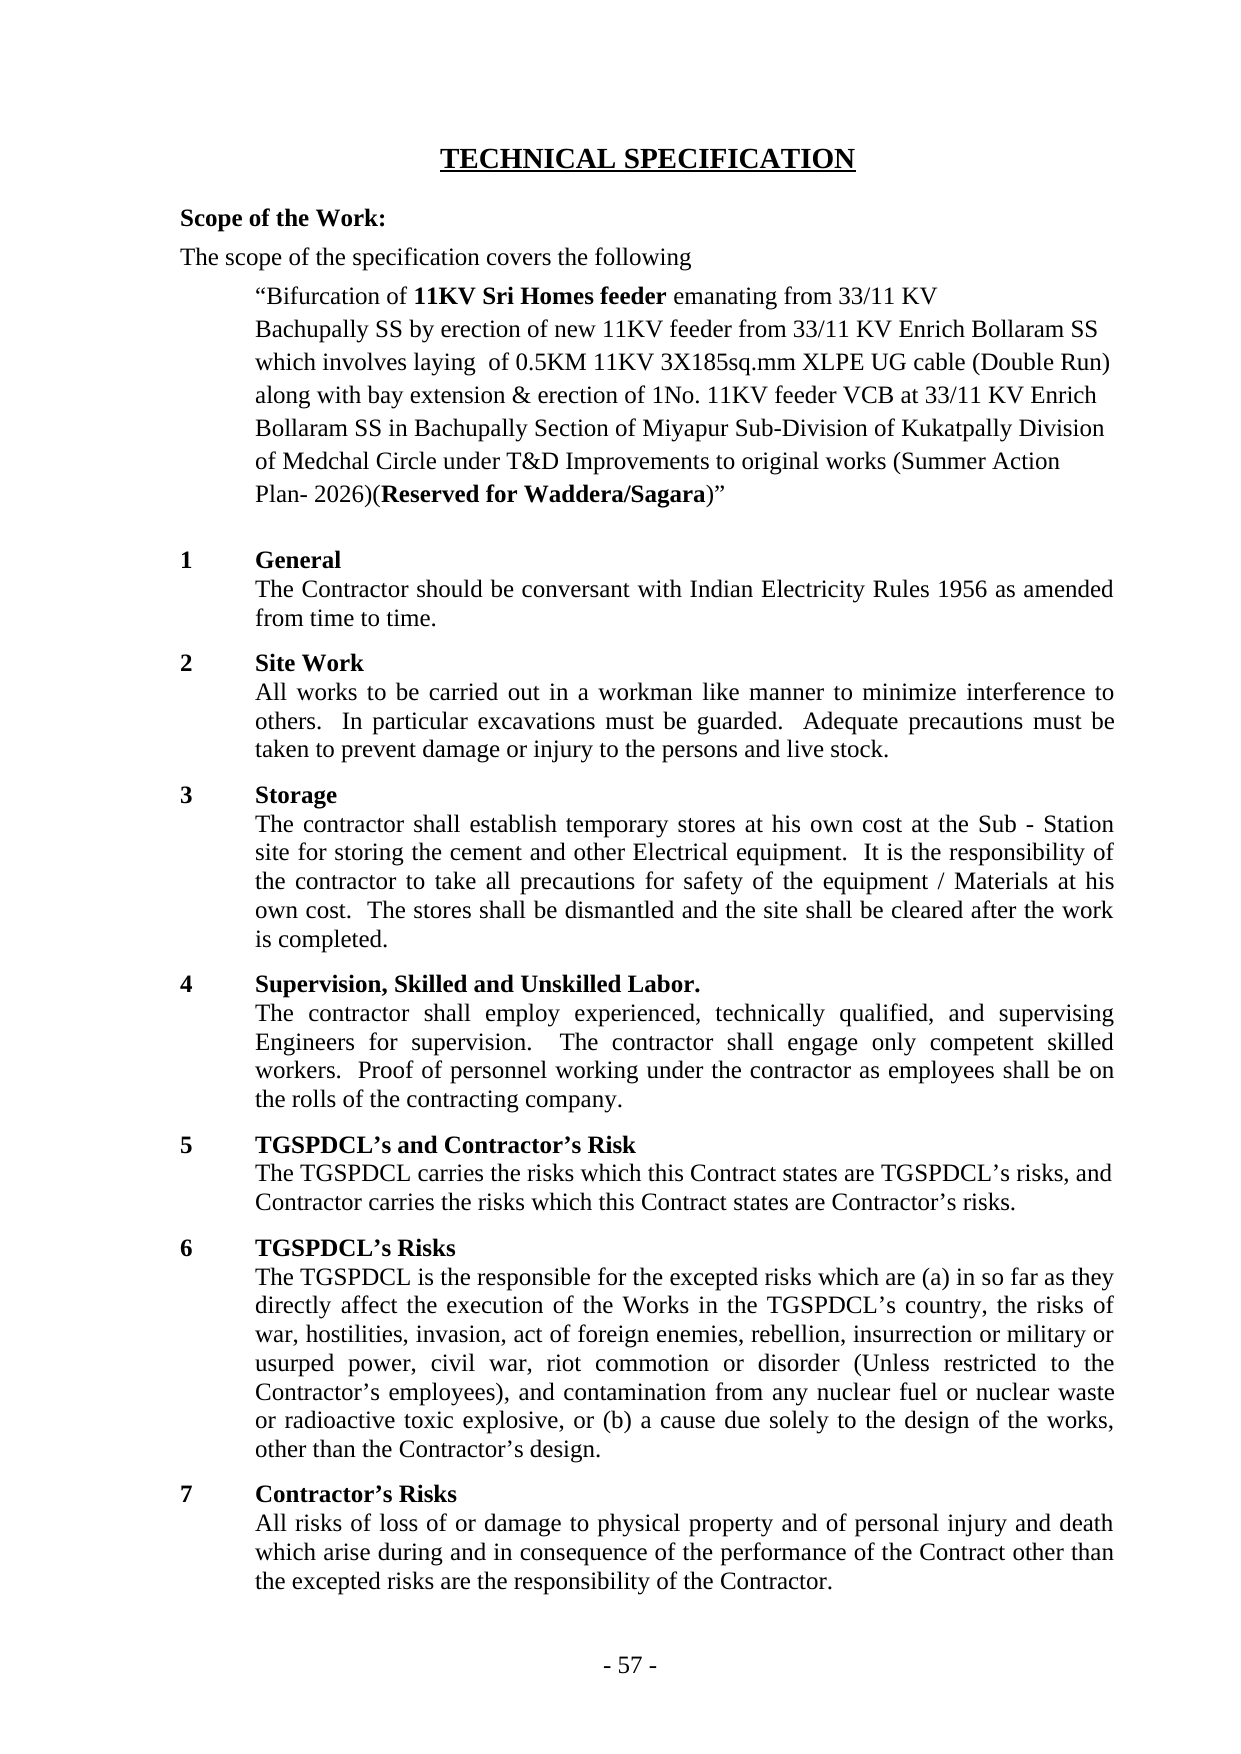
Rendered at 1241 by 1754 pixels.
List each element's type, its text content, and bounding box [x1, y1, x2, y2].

text 2 Site Work [180, 648, 1115, 677]
text All works to be carried out in a workman like manner to minimize interference to others. In particular excavations must be guarded. Adequate precautions must be taken to prevent damage or injury to the persons and live stock. [180, 677, 1115, 763]
text The scope of the specification covers the following [180, 242, 1115, 271]
text 5 TGSPDCL’s and Contractor’s Risk [180, 1130, 1115, 1158]
text The TGSPDCL carries the risks which this Contract states are TGSPDCL’s risks, and Contractor carries the risks which this Contract states are Contractor’s risks. [255, 1158, 1115, 1216]
text The TGSPDCL is the responsible for the excepted risks which are (a) in so far as they directly affect the execution of the Works in the TGSPDCL’s country, the risks of war, hostilities, invasion, act of foreign enemies, rebellion, insurrection or military or usurped power, civil war, riot commotion or disorder (Unless restricted to the Contractor’s employees), and contamination from any nuclear fuel or nuclear waste or radioactive toxic explosive, or (b) a cause due solely to the design of the works, other than the Contractor’s design. [255, 1262, 1115, 1463]
text All risks of loss of or damage to physical property and of personal injury and death which arise during and in consequence of the performance of the Contract other than the excepted risks are the responsibility of the Contractor. [255, 1508, 1115, 1594]
text Bachupally SS by erection of new 11KV feeder from 33/11 KV Enrich Bollaram SS [255, 314, 1115, 343]
text of Medchal Circle under T&D Improvements to original works (Summer Action [255, 446, 1115, 475]
text TECHNICAL SPECIFICATION [180, 141, 1115, 175]
text 7 Contractor’s Risks [180, 1479, 1115, 1508]
text The contractor shall establish temporary stores at his own cost at the Sub - Station site for storing the cement and other Electrical equipment. It is the responsibility of the contractor to take all precautions for safety of the equipment / Materials at his own cost. The stores shall be dismantled and the site shall be cleared after the work is completed. [180, 809, 1115, 952]
text 1 General [180, 545, 1115, 574]
text 6 TGSPDCL’s Risks [180, 1233, 1115, 1262]
text Plan- 2026)(Reserved for Waddera/Sagara)” [255, 479, 1115, 508]
text Scope of the Work: [180, 203, 1115, 232]
text The Contractor should be conversant with Indian Electricity Rules 1956 as amended from time to time. [180, 574, 1115, 631]
text The contractor shall employ experienced, technically qualified, and supervising Engineers for supervision. The contractor shall engage only competent skilled workers. Proof of personnel working under the contractor as employees shall be on the rolls of the contracting company. [180, 998, 1115, 1113]
text Bollaram SS in Bachupally Section of Miyapur Sub-Division of Kukatpally Division [255, 413, 1115, 442]
text 4 Supervision, Skilled and Unskilled Labor. [180, 969, 1115, 998]
text which involves laying of 0.5KM 11KV 3X185sq.mm XLPE UG cable (Double Run) [255, 347, 1115, 376]
text 3 Storage [180, 780, 1115, 809]
text “Bifurcation of 11KV Sri Homes feeder emanating from 33/11 KV [255, 281, 1115, 310]
text along with bay extension & erection of 1No. 11KV feeder VCB at 33/11 KV Enrich [255, 380, 1115, 409]
